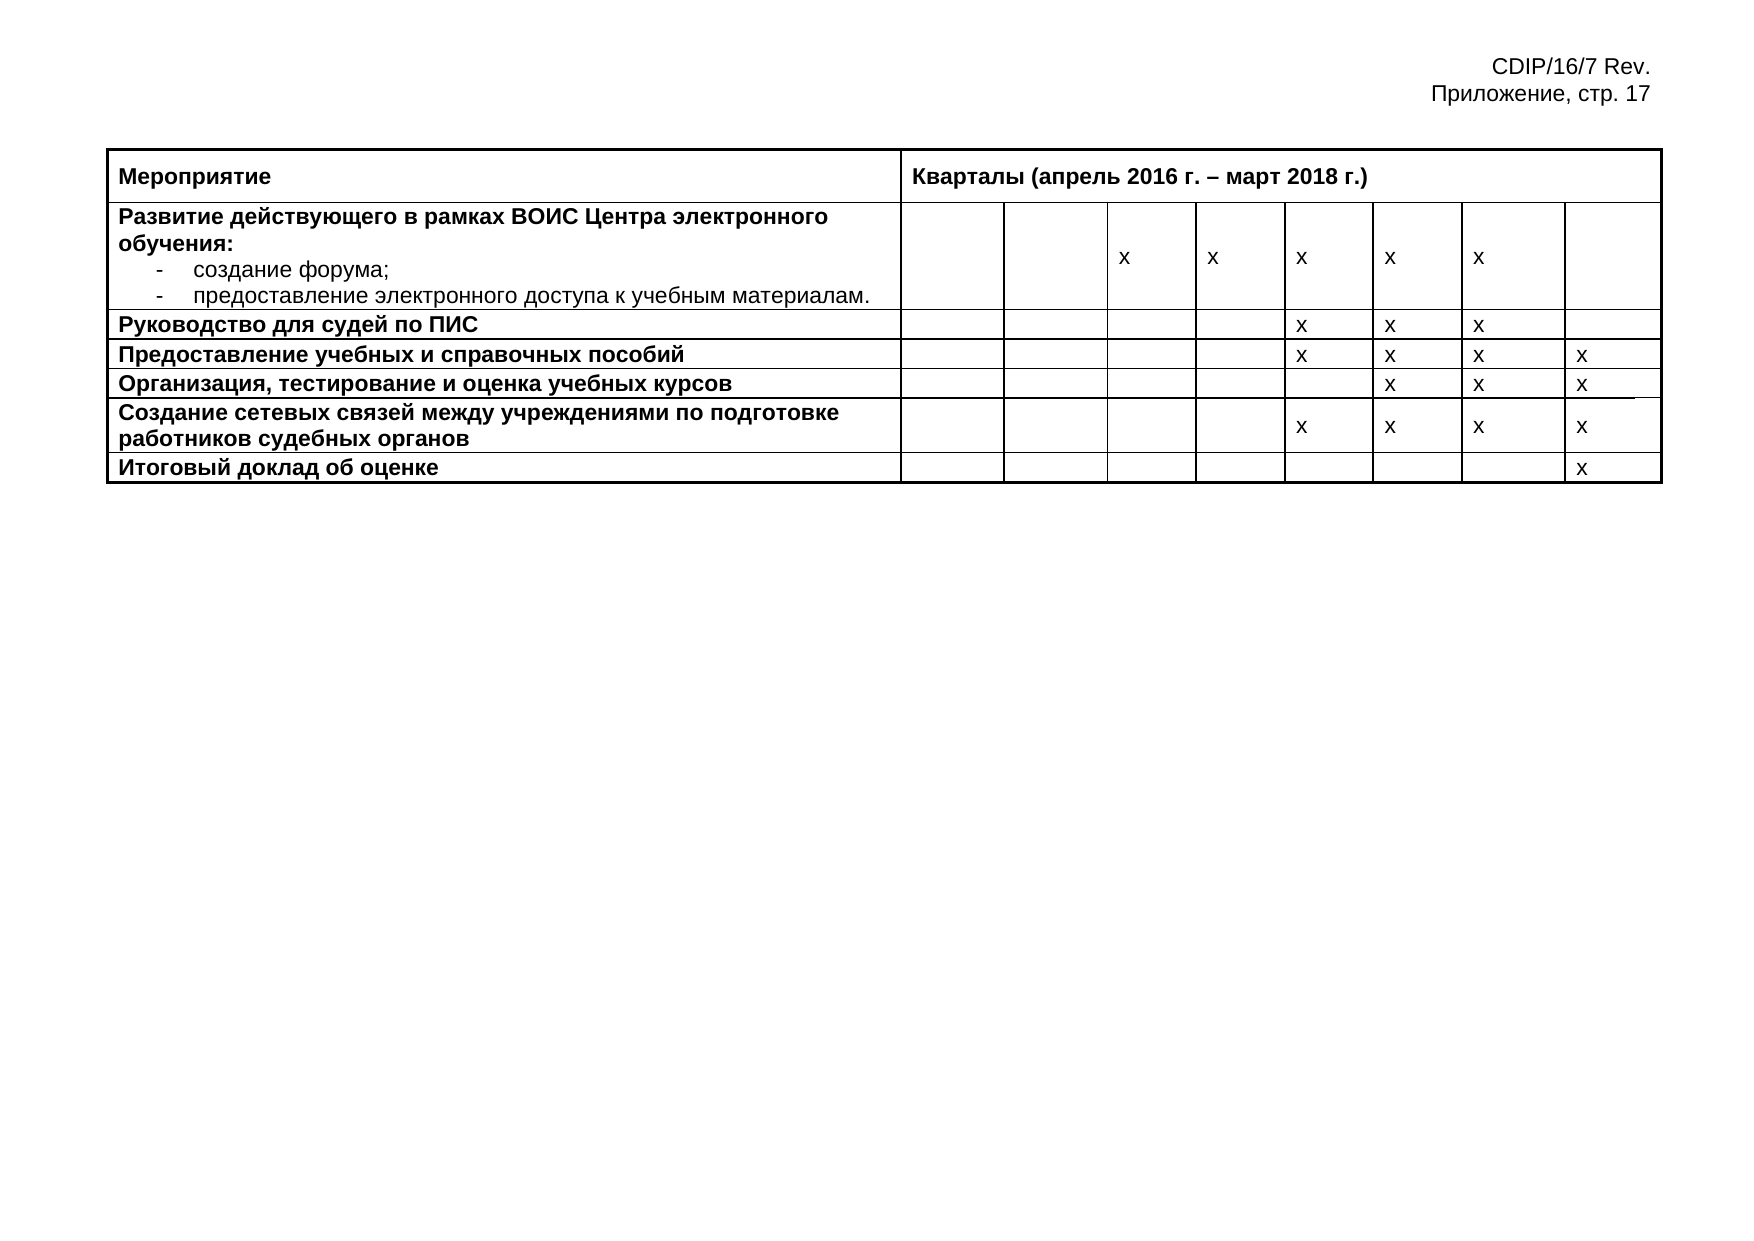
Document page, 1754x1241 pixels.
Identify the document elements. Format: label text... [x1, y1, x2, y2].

table_cell x [1463, 203, 1564, 309]
table_cell [1108, 310, 1195, 338]
table_cell x [1374, 310, 1461, 338]
table_cell [1463, 453, 1564, 481]
table_cell [1197, 340, 1284, 368]
table_cell Предоставление учебных и справочных пособий [109, 340, 900, 368]
table_cell [902, 369, 1003, 397]
table_cell x [1463, 340, 1564, 368]
table_cell [1197, 453, 1284, 481]
table_cell [1374, 453, 1461, 481]
table_cell [1005, 203, 1107, 309]
table_cell x [1286, 399, 1372, 451]
table_cell x [1463, 310, 1564, 338]
table_cell x [1286, 340, 1372, 368]
table_cell [1005, 310, 1107, 338]
table_header Кварталы (апрель 2016 г. – март 2018 г.) [902, 151, 1660, 202]
table_cell x [1463, 399, 1564, 451]
table_cell Создание сетевых связей между учреждениями по подготовке работников судебных органов [109, 399, 900, 451]
table_cell [1635, 398, 1660, 451]
table_cell x [1108, 203, 1195, 309]
table_cell x [1374, 340, 1461, 368]
table_cell [902, 340, 1003, 368]
table_cell x [1463, 369, 1564, 397]
table_cell [1108, 369, 1195, 397]
table_cell Организация, тестирование и оценка учебных курсов [109, 369, 900, 397]
table_cell x [1566, 369, 1660, 397]
table_cell [1197, 310, 1284, 338]
table_cell [1108, 340, 1195, 368]
table_cell x [1566, 399, 1635, 451]
table_header Мероприятие [109, 151, 900, 202]
table_cell [902, 399, 1003, 451]
table_cell x [1286, 203, 1372, 309]
table_cell Руководство для судей по ПИС [109, 310, 900, 338]
table_cell x [1197, 203, 1284, 309]
table_cell [902, 453, 1003, 481]
table_cell [1005, 369, 1107, 397]
table_cell x [1286, 310, 1372, 338]
table_cell [1286, 453, 1372, 481]
table_cell Итоговый доклад об оценке [109, 453, 900, 481]
table_cell [1108, 453, 1195, 481]
table_cell Развитие действующего в рамках ВОИС Центра электронного обучения: создание форума; предоставление электронного доступа к учебным материалам. [109, 203, 900, 309]
table_cell [1108, 399, 1195, 451]
table_cell x [1566, 340, 1660, 368]
table_cell x [1566, 453, 1660, 481]
table_cell x [1374, 369, 1461, 397]
table_cell x [1374, 203, 1461, 309]
table_cell [1005, 453, 1107, 481]
table_cell [1197, 369, 1284, 397]
table_cell [1566, 203, 1660, 309]
table_cell [1197, 399, 1284, 451]
table_cell [1005, 399, 1107, 451]
table_cell [1286, 369, 1372, 397]
table_cell [1005, 340, 1107, 368]
table_cell [1566, 310, 1660, 338]
table_cell x [1374, 399, 1461, 451]
table_cell [902, 203, 1003, 309]
table_cell [902, 310, 1003, 338]
